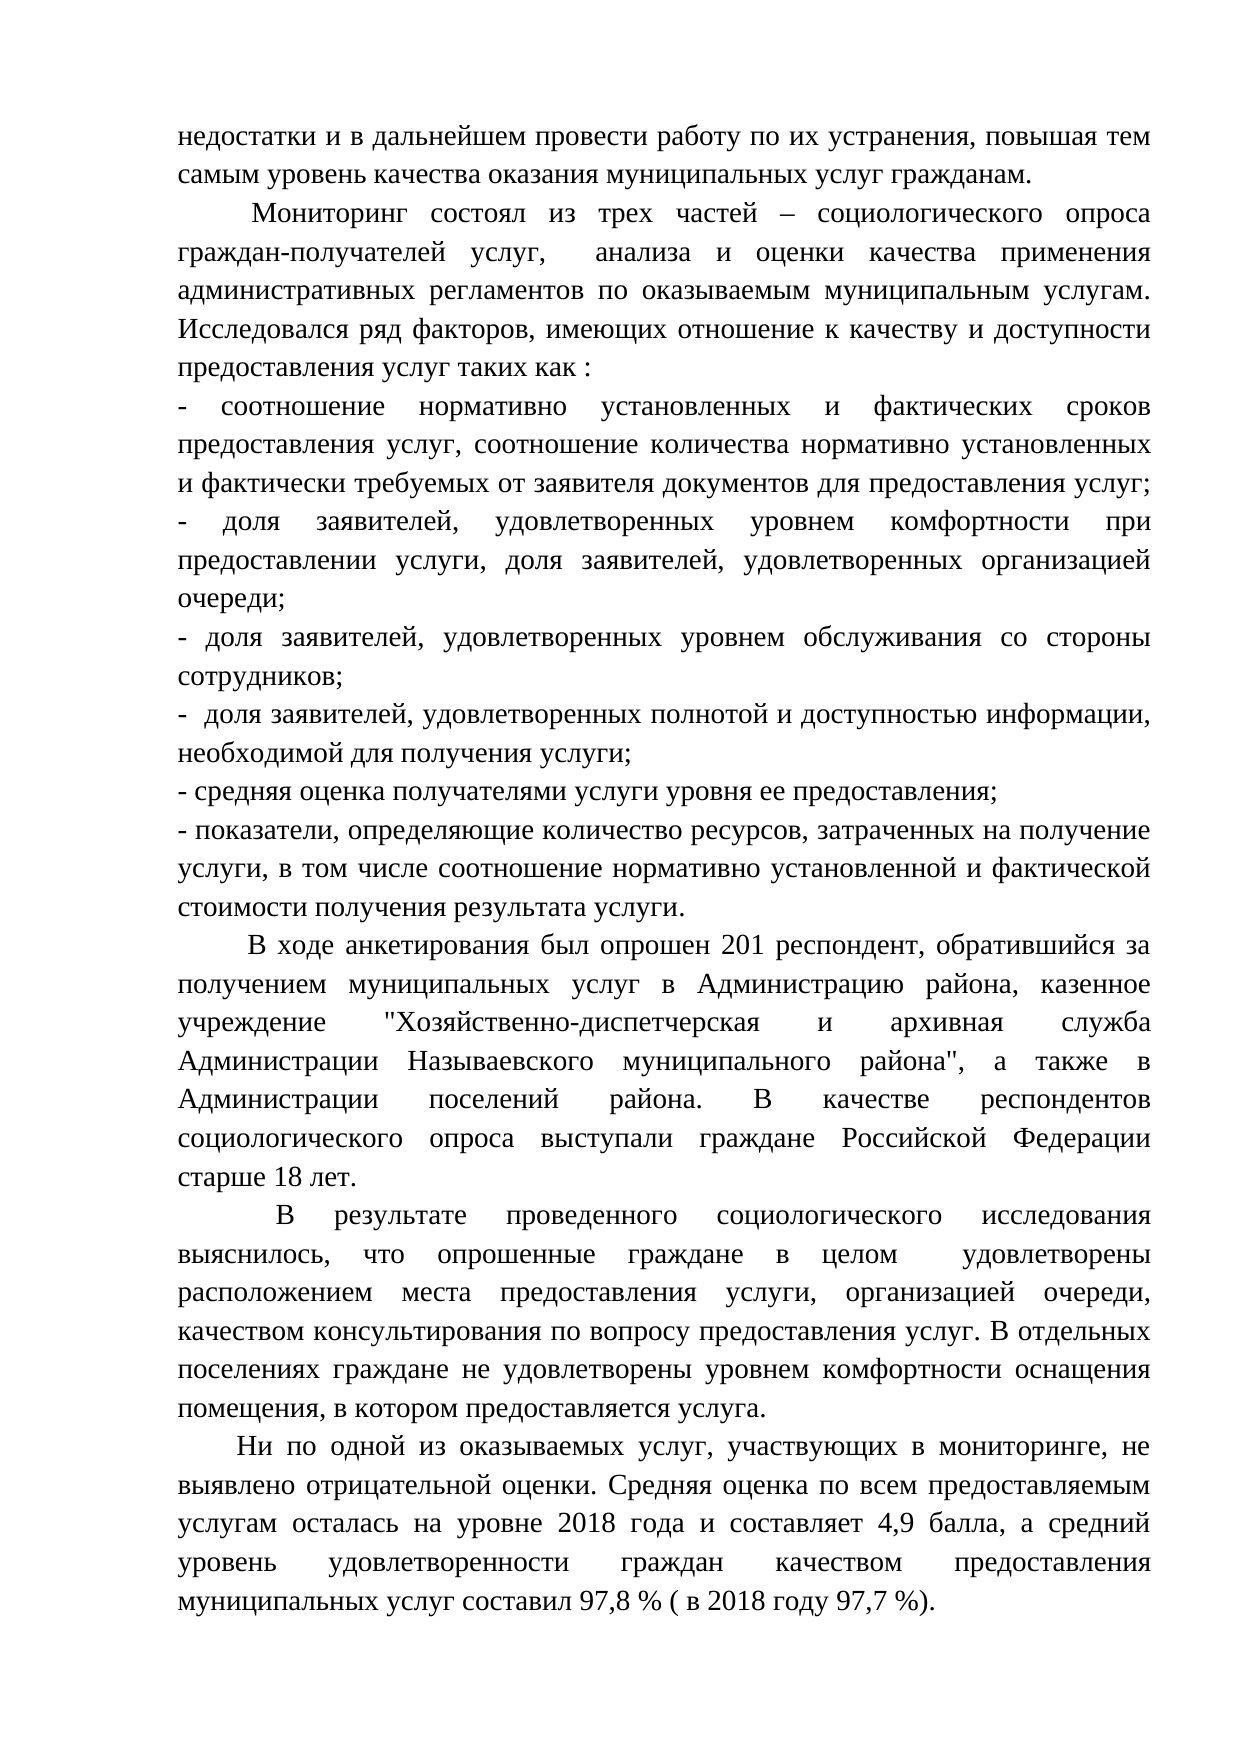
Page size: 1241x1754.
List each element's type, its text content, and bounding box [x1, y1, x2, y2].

text - доля заявителей, удовлетворенных уровнем обслуживания со стороны сотрудников; [177, 619, 1152, 691]
text - средняя оценка получателями услуги уровня ее предоставления; [177, 773, 1152, 807]
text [177, 118, 1152, 190]
text - соотношение нормативно установленных и фактических сроков предоставления услуг, соотношение количества нормативно установленных и фактически требуемых от заявителя документов для предоставления услуг; - доля заявителей, удовлетворенных уровнем комфортности при предоставлении услуги, доля заявителей, удовлетворенных организацией очереди; [177, 388, 1152, 614]
text В результате проведенного социологического исследования выяснилось, что опрошенные граждане в целом удовлетворены расположением места предоставления услуги, организацией очереди, качеством консультирования по вопросу предоставления услуг. В отдельных поселениях граждане не удовлетворены уровнем комфортности оснащения помещения, в котором предоставляется услуга. [177, 1197, 1152, 1423]
text - доля заявителей, удовлетворенных полнотой и доступностью информации, необходимой для получения услуги; [177, 696, 1152, 768]
text Ни по одной из оказываемых услуг, участвующих в мониторинге, не выявлено отрицательной оценки. Средняя оценка по всем предоставляемым услугам осталась на уровне 2018 года и составляет 4,9 балла, а средний уровень удовлетворенности граждан качеством предоставления муниципальных услуг составил 97,8 % ( в 2018 году 97,7 %). [177, 1428, 1152, 1616]
text Мониторинг состоял из трех частей – социологического опроса граждан-получателей услуг, анализа и оценки качества применения административных регламентов по оказываемым муниципальным услугам. Исследовался ряд факторов, имеющих отношение к качеству и доступности предоставления услуг таких как : [177, 195, 1152, 383]
text В ходе анкетирования был опрошен 201 респондент, обратившийся за получением муниципальных услуг в Администрацию района, казенное учреждение "Хозяйственно-диспетчерская и архивная служба Администрации Называевского муниципального района", а также в Администрации поселений района. В качестве респондентов социологического опроса выступали граждане Российской Федерации старше 18 лет. [177, 927, 1152, 1192]
text - показатели, определяющие количество ресурсов, затраченных на получение услуги, в том числе соотношение нормативно установленной и фактической стоимости получения результата услуги. [177, 812, 1152, 922]
